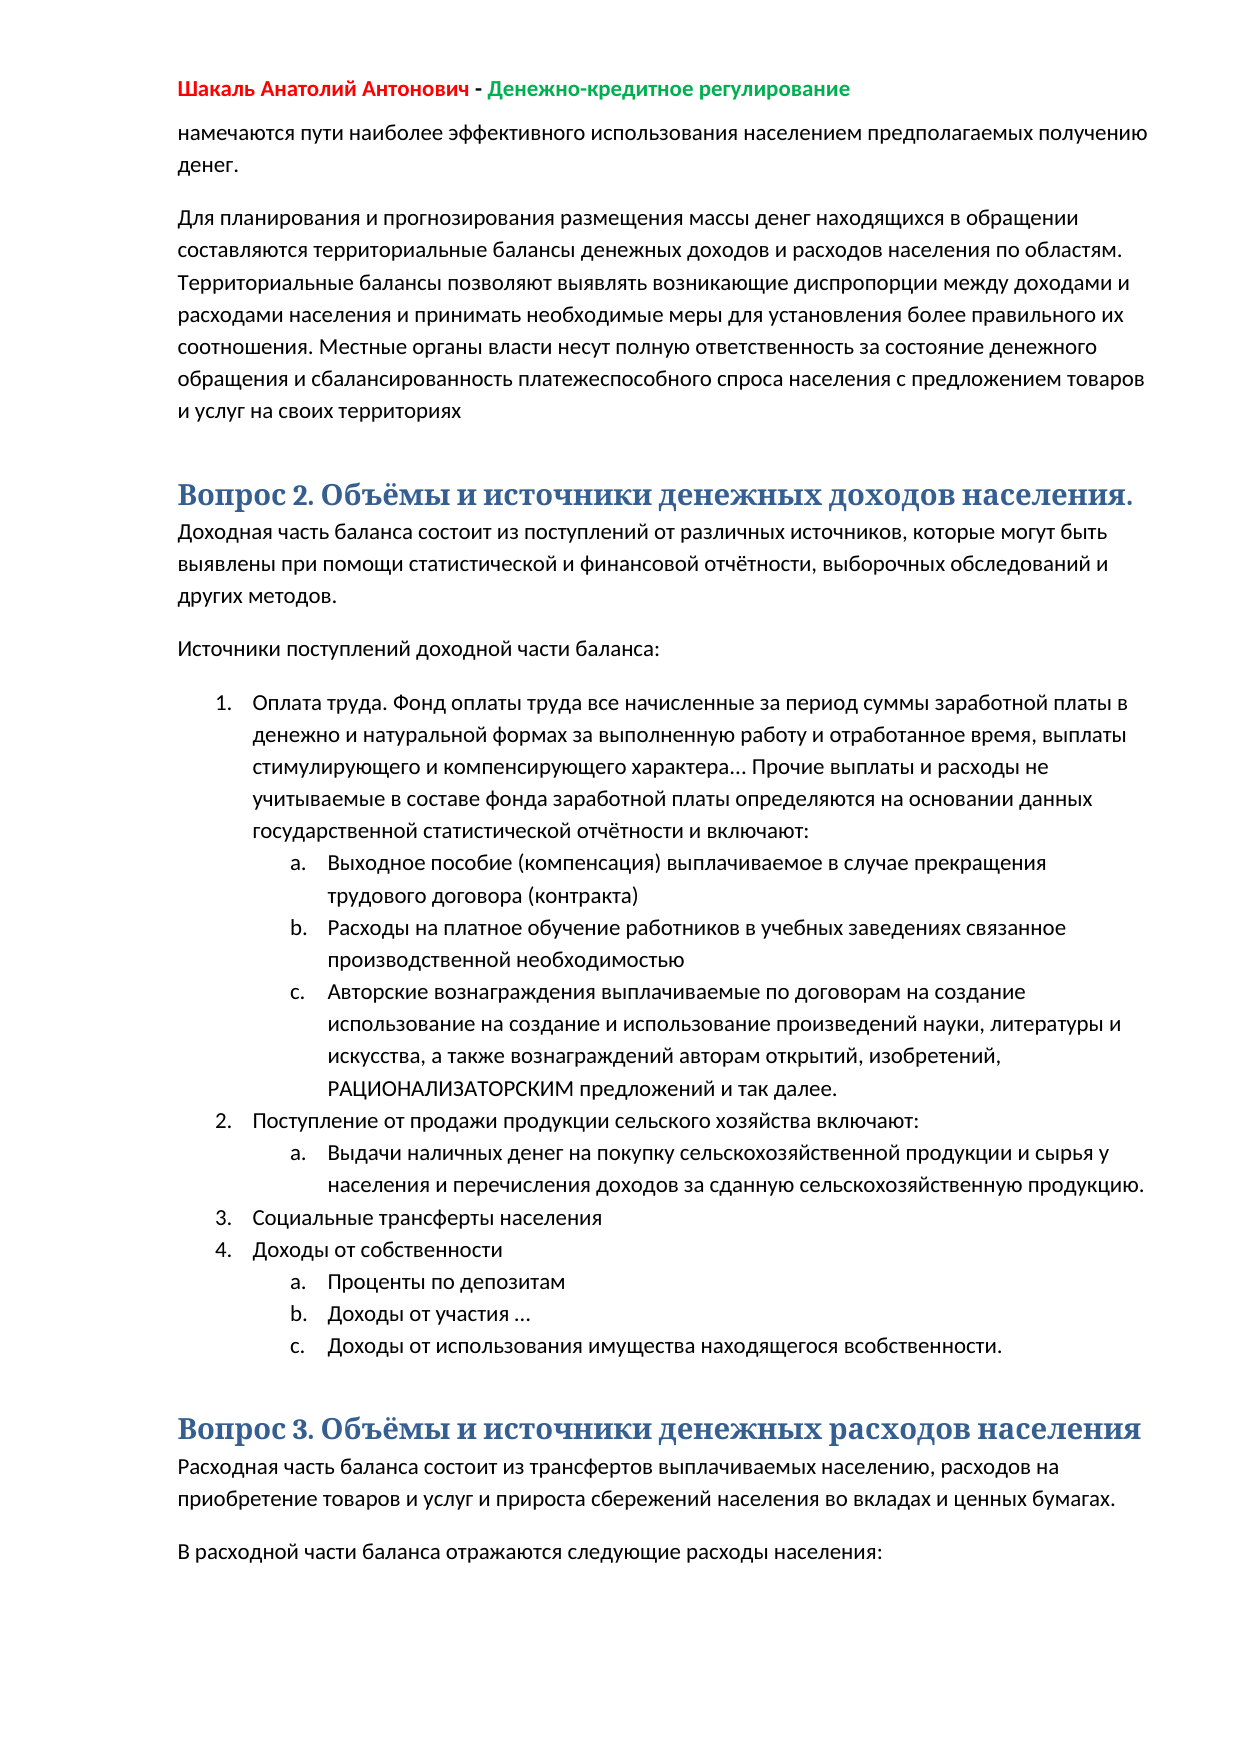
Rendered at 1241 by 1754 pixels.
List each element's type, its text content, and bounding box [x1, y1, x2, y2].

list Выдачи наличных денег на покупку сельскохозяйственной продукции и сырья у населения и перечисления доходов за сданную сельскохозяйственную продукцию. [290, 1138, 1152, 1198]
list Проценты по депозитам [290, 1267, 1152, 1295]
text Доходная часть баланса состоит из поступлений от различных источников, которые могут быть выявлены при помощи статистической и финансовой отчётности, выборочных обследований и других методов. [177, 517, 1152, 609]
text Источники поступлений доходной части баланса: [177, 634, 1152, 663]
text Для планирования и прогнозирования размещения массы денег находящихся в обращении составляются территориальные балансы денежных доходов и расходов населения по областям. Территориальные балансы позволяют выявлять возникающие диспропорции между доходами и расходами населения и принимать необходимые меры для установления более правильного их соотношения. Местные органы власти несут полную ответственность за состояние денежного обращения и сбалансированность платежеспособного спроса населения с предложением товаров и услуг на своих территориях [177, 203, 1152, 424]
subtitle Вопрос 2. Объёмы и источники денежных доходов населения. [177, 479, 1152, 512]
text Расходная часть баланса состоит из трансфертов выплачиваемых населению, расходов на приобретение товаров и услуг и прироста сбережений населения во вкладах и ценных бумагах. [177, 1452, 1152, 1512]
list Доходы от участия … [290, 1299, 1152, 1327]
list Расходы на платное обучение работников в учебных заведениях связанное производственной необходимостью [290, 913, 1152, 973]
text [177, 118, 1152, 178]
list Авторские вознаграждения выплачиваемые по договорам на создание использование на создание и использование произведений науки, литературы и искусства, а также вознаграждений авторам открытий, изобретений, РАЦИОНАЛИЗАТОРСКИМ предложений и так далее. [290, 977, 1152, 1102]
list Поступление от продажи продукции сельского хозяйства включают: [215, 1106, 1152, 1134]
list Доходы от собственности [215, 1235, 1152, 1263]
list Оплата труда. Фонд оплаты труда все начисленные за период суммы заработной платы в денежно и натуральной формах за выполненную работу и отработанное время, выплаты стимулирующего и компенсирующего характера... Прочие выплаты и расходы не учитываемые в составе фонда заработной платы определяются на основании данных государственной статистической отчётности и включают: [215, 688, 1152, 844]
text В расходной части баланса отражаются следующие расходы населения: [177, 1537, 1152, 1565]
list Доходы от использования имущества находящегося всобственности. [290, 1331, 1152, 1359]
list Выходное пособие (компенсация) выплачиваемое в случае прекращения трудового договора (контракта) [290, 848, 1152, 909]
list Социальные трансферты населения [215, 1203, 1152, 1231]
subtitle Вопрос 3. Объёмы и источники денежных расходов населения [177, 1413, 1152, 1447]
